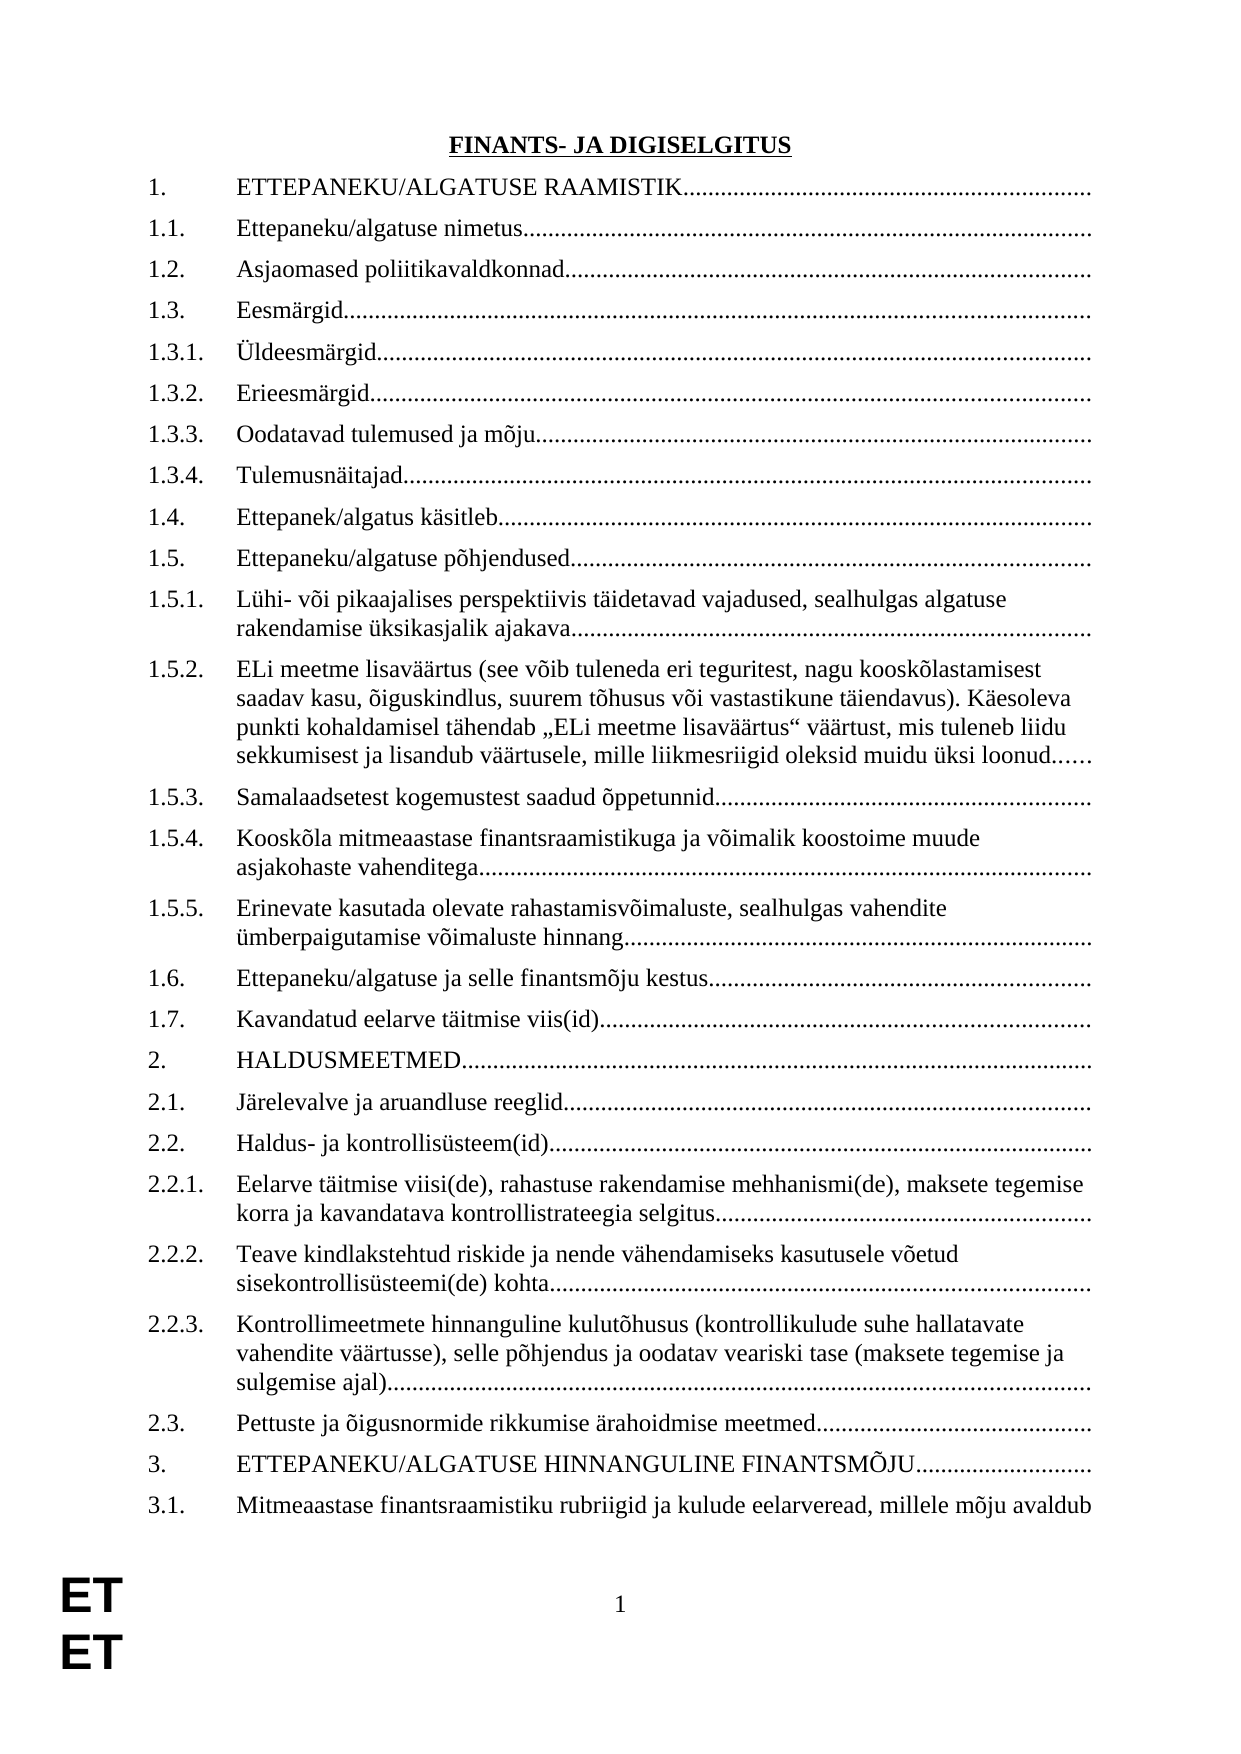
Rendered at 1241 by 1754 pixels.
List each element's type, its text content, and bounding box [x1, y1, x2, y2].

text 1.3.4. Tulemusnäitajad 3 [148, 461, 1092, 489]
text 1.5.2. ELi meetme lisaväärtus (see võib tuleneda eri teguritest, nagu kooskõlastamisest saadav kasu, õiguskindlus, suurem tõhusus või vastastikune täiendavus). Käesoleva punkti kohaldamisel tähendab „ELi meetme lisaväärtus“ väärtust, mis tuleneb liidu sekkumisest ja lisandub väärtusele, mille liikmesriigid oleksid muidu üksi loonud. 4 [148, 654, 1092, 769]
text 2.2. Haldus- ja kontrollisüsteem(id) 8 [148, 1128, 1092, 1157]
text 1.5.5. Erinevate kasutada olevate rahastamisvõimaluste, sealhulgas vahendite ümberpaigutamise võimaluste hinnang 5 [148, 893, 1092, 951]
text 2.1. Järelevalve ja aruandluse reeglid 8 [148, 1087, 1092, 1116]
text 2.2.3. Kontrollimeetmete hinnanguline kulutõhusus (kontrollikulude suhe hallatavate vahendite väärtusse), selle põhjendus ja oodatav veariski tase (maksete tegemise ja sulgemise ajal) 8 [148, 1309, 1092, 1396]
text 1.3. Eesmärgid 3 [148, 296, 1092, 324]
text 1. ETTEPANEKU/ALGATUSE RAAMISTIK 3 [148, 172, 1092, 201]
text 1.3.2. Erieesmärgid 3 [148, 378, 1092, 407]
text 1.5.4. Kooskõla mitmeaastase finantsraamistikuga ja võimalik koostoime muude asjakohaste vahenditega 5 [148, 823, 1092, 881]
text 2. HALDUSMEETMED 8 [148, 1046, 1092, 1074]
text 2.3. Pettuste ja õigusnormide rikkumise ärahoidmise meetmed 9 [148, 1408, 1092, 1437]
text 3.1. Mitmeaastase finantsraamistiku rubriigid ja kulude eelarveread, millele mõju avaldub 10 [148, 1491, 1092, 1519]
text 1.5. Ettepaneku/algatuse põhjendused 4 [148, 543, 1092, 572]
text 1.4. Ettepanek/algatus käsitleb 4 [148, 502, 1092, 531]
text 1.2. Asjaomased poliitikavaldkonnad 3 [148, 254, 1092, 283]
text 1.6. Ettepaneku/algatuse ja selle finantsmõju kestus 6 [148, 963, 1092, 992]
text 1.1. Ettepaneku/algatuse nimetus 3 [148, 213, 1092, 242]
text 2.2.2. Teave kindlakstehtud riskide ja nende vähendamiseks kasutusele võetud sisekontrollisüsteemi(de) kohta 8 [148, 1239, 1092, 1297]
text 1.5.1. Lühi- või pikaajalises perspektiivis täidetavad vajadused, sealhulgas algatuse rakendamise üksikasjalik ajakava 4 [148, 584, 1092, 642]
text FINANTS- JA DIGISELGITUS [148, 131, 1092, 159]
text 1.3.3. Oodatavad tulemused ja mõju 3 [148, 419, 1092, 448]
text 2.2.1. Eelarve täitmise viisi(de), rahastuse rakendamise mehhanismi(de), maksete tegemise korra ja kavandatava kontrollistrateegia selgitus 8 [148, 1169, 1092, 1227]
text 3. ETTEPANEKU/ALGATUSE HINNANGULINE FINANTSMÕJU 10 [148, 1449, 1092, 1478]
text 1.5.3. Samalaadsetest kogemustest saadud õppetunnid 4 [148, 782, 1092, 811]
text 1.7. Kavandatud eelarve täitmise viis(id) 6 [148, 1004, 1092, 1033]
text 1.3.1. Üldeesmärgid 3 [148, 337, 1092, 366]
